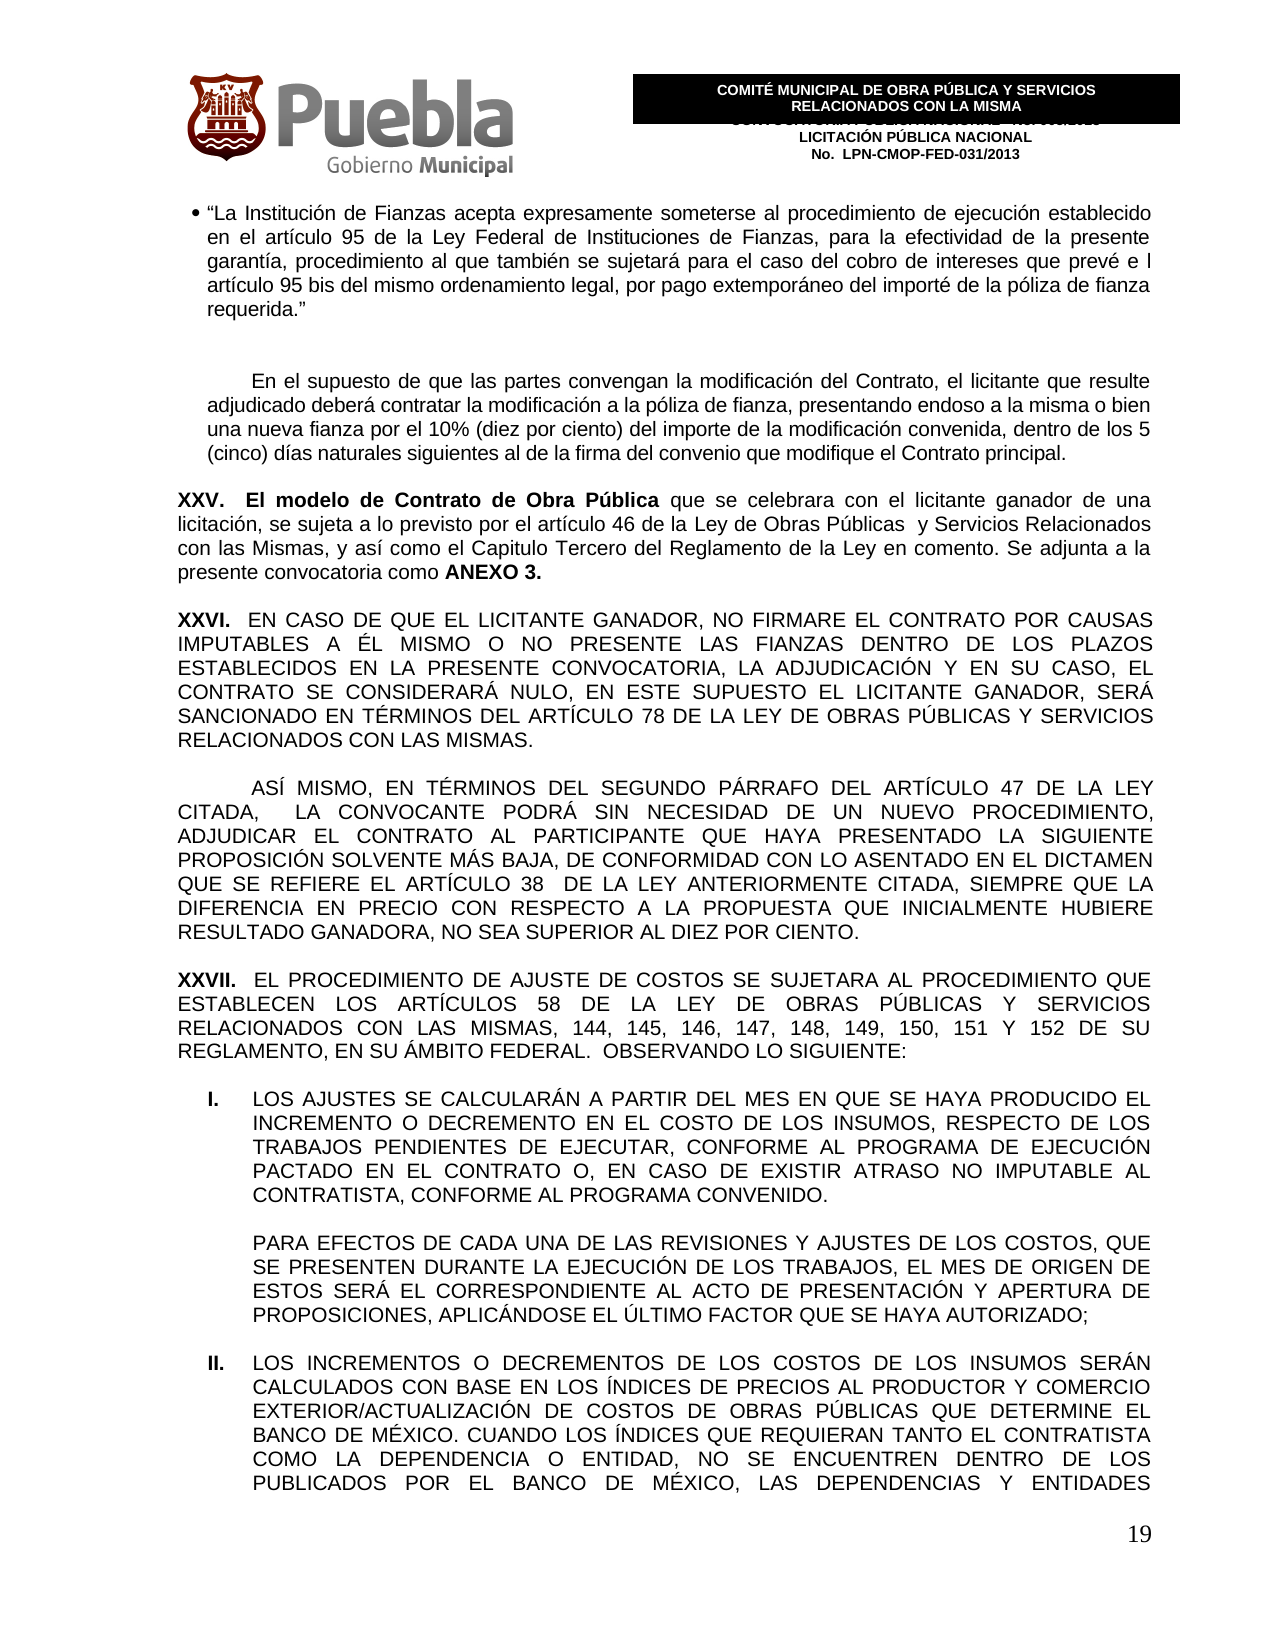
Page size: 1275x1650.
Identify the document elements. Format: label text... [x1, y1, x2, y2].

text I. LOS AJUSTES SE CALCULARÁN A PARTIR DEL MES EN QUE SE HAYA PRODUCIDO EL INCREMENTO O DECREMENTO EN EL COSTO DE LOS INSUMOS, RESPECTO DE LOS TRABAJOS PENDIENTES DE EJECUTAR, CONFORME AL PROGRAMA DE EJECUCIÓN PACTADO EN EL CONTRATO O, EN CASO DE EXISTIR ATRASO NO IMPUTABLE AL CONTRATISTA, CONFORME AL PROGRAMA CONVENIDO. [207, 1087, 1152, 1207]
text PARA EFECTOS DE CADA UNA DE LAS REVISIONES Y AJUSTES DE LOS COSTOS, QUE SE PRESENTEN DURANTE LA EJECUCIÓN DE LOS TRABAJOS, EL MES DE ORIGEN DE ESTOS SERÁ EL CORRESPONDIENTE AL ACTO DE PRESENTACIÓN Y APERTURA DE PROPOSICIONES, APLICÁNDOSE EL ÚLTIMO FACTOR QUE SE HAYA AUTORIZADO; [252, 1231, 1152, 1327]
text XXVII. EL PROCEDIMIENTO DE AJUSTE DE COSTOS SE SUJETARA AL PROCEDIMIENTO QUE ESTABLECEN LOS ARTÍCULOS 58 DE LA LEY DE OBRAS PÚBLICAS Y SERVICIOS RELACIONADOS CON LAS MISMAS, 144, 145, 146, 147, 148, 149, 150, 151 Y 152 DE SU REGLAMENTO, EN SU ÁMBITO FEDERAL. OBSERVANDO LO SIGUIENTE: [177, 967, 1152, 1063]
text En el supuesto de que las partes convengan la modificación del Contrato, el licitante que resulte adjudicado deberá contratar la modificación a la póliza de fianza, presentando endoso a la misma o bien una nueva fianza por el 10% (diez por ciento) del importe de la modificación convenida, dentro de los 5 (cinco) días naturales siguientes al de la firma del convenio que modifique el Contrato principal. [207, 368, 1152, 464]
text ASÍ MISMO, EN TÉRMINOS DEL SEGUNDO PÁRRAFO DEL ARTÍCULO 47 DE LA LEY CITADA, LA CONVOCANTE PODRÁ SIN NECESIDAD DE UN NUEVO PROCEDIMIENTO, ADJUDICAR EL CONTRATO AL PARTICIPANTE QUE HAYA PRESENTADO LA SIGUIENTE PROPOSICIÓN SOLVENTE MÁS BAJA, DE CONFORMIDAD CON LO ASENTADO EN EL DICTAMEN QUE SE REFIERE EL ARTÍCULO 38 DE LA LEY ANTERIORMENTE CITADA, SIEMPRE QUE LA DIFERENCIA EN PRECIO CON RESPECTO A LA PROPUESTA QUE INICIALMENTE HUBIERE RESULTADO GANADORA, NO SEA SUPERIOR AL DIEZ POR CIENTO. [177, 776, 1155, 943]
text XXVI. EN CASO DE QUE EL LICITANTE GANADOR, NO FIRMARE EL CONTRATO POR CAUSAS IMPUTABLES A ÉL MISMO O NO PRESENTE LAS FIANZAS DENTRO DE LOS PLAZOS ESTABLECIDOS EN LA PRESENTE CONVOCATORIA, LA ADJUDICACIÓN Y EN SU CASO, EL CONTRATO SE CONSIDERARÁ NULO, EN ESTE SUPUESTO EL LICITANTE GANADOR, SERÁ SANCIONADO EN TÉRMINOS DEL ARTÍCULO 78 DE LA LEY DE OBRAS PÚBLICAS Y SERVICIOS RELACIONADOS CON LAS MISMAS. [177, 608, 1155, 752]
list “La Institución de Fianzas acepta expresamente someterse al procedimiento de ejecución establecido en el artículo 95 de la Ley Federal de Instituciones de Fianzas, para la efectividad de la presente garantía, procedimiento al que también se sujetará para el caso del cobro de intereses que prevé e l artículo 95 bis del mismo ordenamiento legal, por pago extemporáneo del importé de la póliza de fianza requerida.” [192, 201, 1152, 321]
text XXV. El modelo de Contrato de Obra Pública que se celebrara con el licitante ganador de una licitación, se sujeta a lo previsto por el artículo 46 de la Ley de Obras Públicas y Servicios Relacionados con las Mismas, y así como el Capitulo Tercero del Reglamento de la Ley en comento. Se adjunta a la presente convocatoria como ANEXO 3. [177, 488, 1152, 584]
picture [187, 73, 513, 177]
